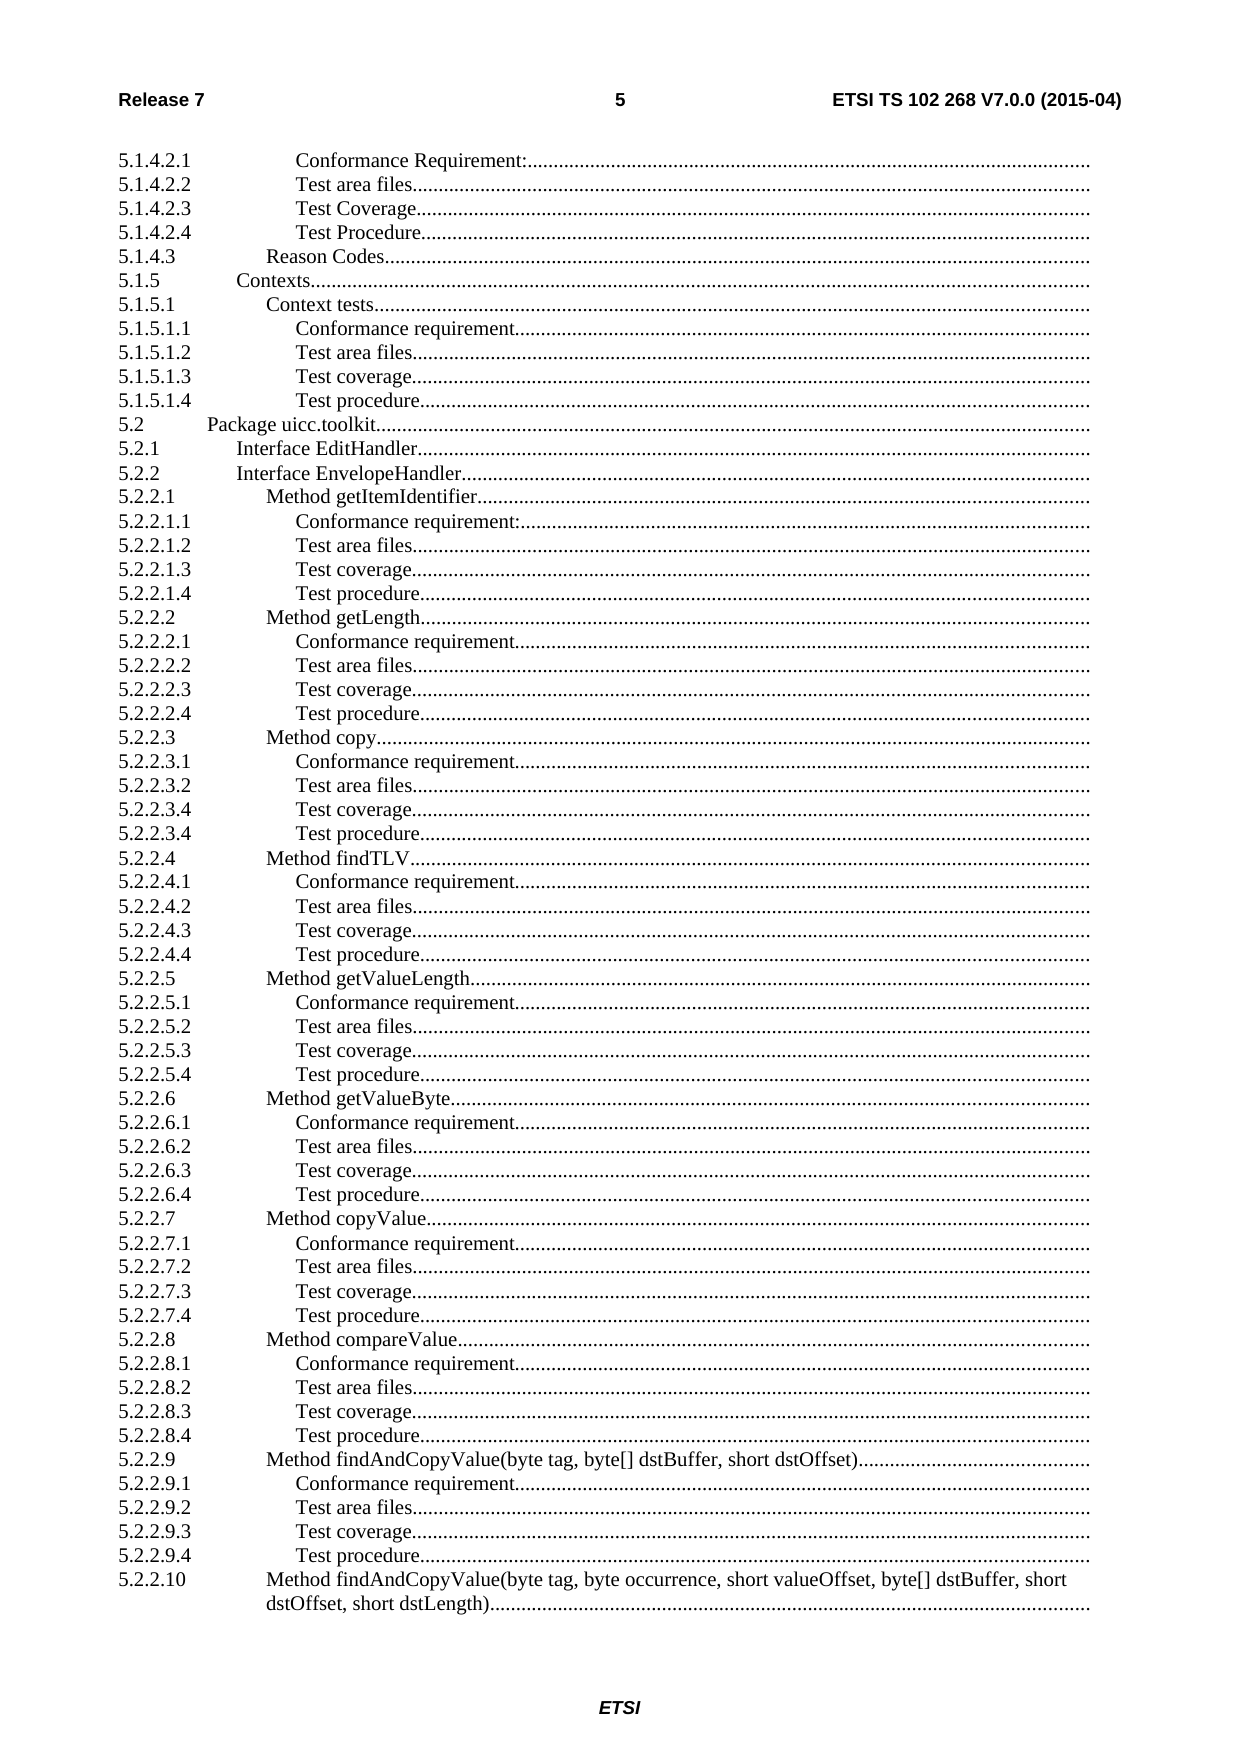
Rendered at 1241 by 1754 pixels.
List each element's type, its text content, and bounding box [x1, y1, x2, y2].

text 5.2.2.3 Method copy 115 [118, 725, 1078, 749]
text 5.2.2.8.3 Test coverage 124 [118, 1399, 1078, 1423]
text 5.2.2.5 Method getValueLength 119 [118, 966, 1078, 990]
text 5.1.5.1.2 Test area files 102 [118, 340, 1078, 364]
text 5.1.4.2.3 Test Coverage 101 [118, 196, 1078, 220]
text 5.2.2.4.1 Conformance requirement 117 [118, 869, 1078, 893]
text 5.2.2.6.3 Test coverage 120 [118, 1158, 1078, 1182]
text 5.2.2.9.1 Conformance requirement 126 [118, 1471, 1078, 1495]
text 5.2.2.5.2 Test area files 119 [118, 1014, 1078, 1038]
text 5.1.4.2.1 Conformance Requirement: 100 [118, 148, 1078, 172]
text 5.1.5.1.1 Conformance requirement 102 [118, 316, 1078, 340]
text 5.2.2.9 Method findAndCopyValue(byte tag, byte[] dstBuffer, short dstOffset) 126 [118, 1447, 1078, 1471]
text 5.2 Package uicc.toolkit 113 [118, 412, 1078, 436]
text 5.2.2.1.2 Test area files 113 [118, 533, 1078, 557]
text 5.2.2.6.2 Test area files 120 [118, 1134, 1078, 1158]
text 5.2.2.5.1 Conformance requirement 119 [118, 990, 1078, 1014]
text 5.2.2.8 Method compareValue 123 [118, 1327, 1078, 1351]
text 5.2.1 Interface EditHandler 113 [118, 436, 1078, 460]
text 5.1.4.3 Reason Codes 101 [118, 244, 1078, 268]
text 5.2.2.6.4 Test procedure 120 [118, 1182, 1078, 1206]
text 5.2.2.7.4 Test procedure 122 [118, 1303, 1078, 1327]
text 5.2.2.6 Method getValueByte 120 [118, 1086, 1078, 1110]
text 5.2.2.1.4 Test procedure 114 [118, 581, 1078, 605]
text 5.1.4.2.2 Test area files 101 [118, 172, 1078, 196]
text 5.2.2.9.2 Test area files 126 [118, 1495, 1078, 1519]
text 5.2.2 Interface EnvelopeHandler 113 [118, 460, 1078, 484]
text 5.2.2.3.2 Test area files 115 [118, 773, 1078, 797]
text 5.2.2.4.2 Test area files 117 [118, 893, 1078, 918]
text 5.2.2.2.4 Test procedure 115 [118, 701, 1078, 725]
text 5.2.2.7 Method copyValue 121 [118, 1206, 1078, 1230]
text 5.1.4.2.4 Test Procedure 101 [118, 220, 1078, 244]
text 5.2.2.2.1 Conformance requirement 114 [118, 629, 1078, 653]
text 5.2.2.7.1 Conformance requirement 121 [118, 1230, 1078, 1254]
text 5.1.5.1 Context tests 101 [118, 292, 1078, 316]
text 5.2.2.8.4 Test procedure 124 [118, 1423, 1078, 1447]
text 5.2.2.2.3 Test coverage 114 [118, 677, 1078, 701]
text 5.2.2.4.3 Test coverage 118 [118, 918, 1078, 942]
text 5.2.2.8.2 Test area files 124 [118, 1375, 1078, 1399]
text 5.2.2.9.4 Test procedure 127 [118, 1543, 1078, 1567]
text 5.2.2.4 Method findTLV 117 [118, 845, 1078, 869]
text 5.2.2.7.3 Test coverage 122 [118, 1278, 1078, 1303]
text 5.2.2.2.2 Test area files 114 [118, 653, 1078, 677]
text 5.2.2.1.3 Test coverage 113 [118, 557, 1078, 581]
text 5.2.2.5.3 Test coverage 119 [118, 1038, 1078, 1062]
text 5.2.2.7.2 Test area files 121 [118, 1254, 1078, 1278]
text 5.2.2.3.4 Test coverage 116 [118, 797, 1078, 821]
text 5.2.2.8.1 Conformance requirement 123 [118, 1351, 1078, 1375]
text 5.1.5.1.3 Test coverage 102 [118, 364, 1078, 388]
text 5.2.2.2 Method getLength 114 [118, 605, 1078, 629]
text 5.2.2.4.4 Test procedure 118 [118, 942, 1078, 966]
text 5.2.2.9.3 Test coverage 127 [118, 1519, 1078, 1543]
text 5.1.5 Contexts 101 [118, 268, 1078, 292]
text 5.1.5.1.4 Test procedure 103 [118, 388, 1078, 412]
text 5.2.2.3.1 Conformance requirement 115 [118, 749, 1078, 773]
text 5.2.2.3.4 Test procedure 116 [118, 821, 1078, 845]
text 5.2.2.1.1 Conformance requirement: 113 [118, 508, 1078, 533]
text 5.2.2.1 Method getItemIdentifier 113 [118, 484, 1078, 508]
text 5.2.2.10 Method findAndCopyValue(byte tag, byte occurrence, short valueOffset, byte[] dstBuffer, short dstOffset, short dstLength) 128 [118, 1567, 1078, 1615]
text 5.2.2.5.4 Test procedure 119 [118, 1062, 1078, 1086]
text 5.2.2.6.1 Conformance requirement 120 [118, 1110, 1078, 1134]
